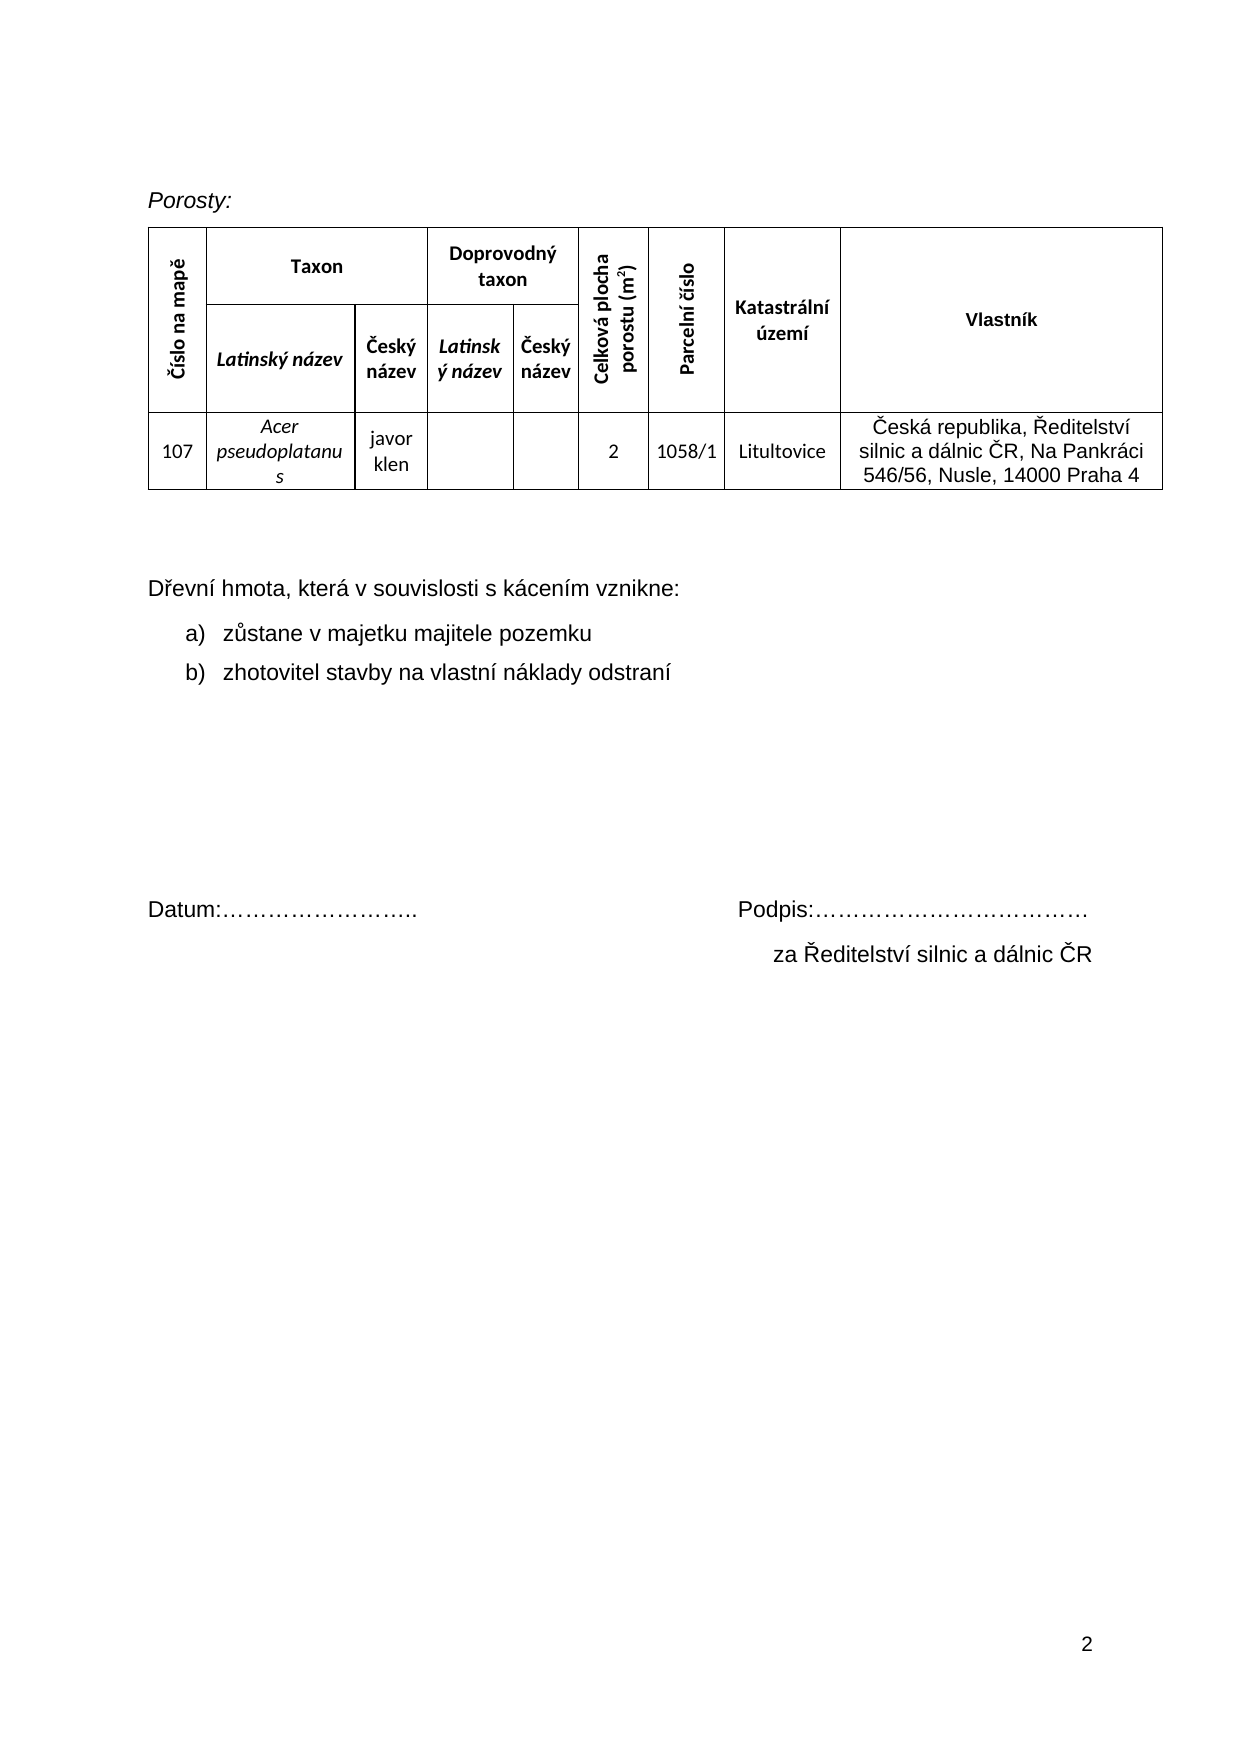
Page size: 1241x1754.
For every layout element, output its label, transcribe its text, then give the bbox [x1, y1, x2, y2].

table_cell Česká republika, Ředitelství silnic a dálnic ČR, Na Pankráci 546/56, Nusle, 14000 Praha 4 [841, 413, 1162, 489]
table_cell Acer pseudoplatanus [207, 413, 354, 489]
table_header Taxon [207, 228, 427, 304]
table_cell Latinský název [207, 305, 354, 412]
table_cell [514, 413, 578, 489]
list zůstane v majetku majitele pozemku [185, 620, 1093, 646]
table_cell 1058/1 [649, 413, 724, 489]
table_cell [428, 413, 513, 489]
text Porosty: [148, 187, 1093, 213]
table_header Parcelní číslo [649, 228, 724, 412]
table_cell Český název [356, 305, 427, 412]
list zhotovitel stavby na vlastní náklady odstraní [185, 659, 1093, 686]
text za Ředitelství silnic a dálnic ČR [148, 941, 1093, 967]
table_cell Latinský název [428, 305, 513, 412]
table_header Vlastník [841, 228, 1162, 412]
text Dřevní hmota, která v souvislosti s kácením vznikne: [148, 575, 1093, 601]
table_header Číslo na mapě [149, 228, 206, 412]
table_cell 107 [149, 413, 206, 489]
table_header Katastrální území [725, 228, 840, 412]
table_cell Český název [514, 305, 578, 412]
table_header Doprovodný taxon [428, 228, 578, 304]
table_cell 2 [579, 413, 648, 489]
table_cell Litultovice [725, 413, 840, 489]
table_cell javor klen [356, 413, 427, 489]
text Datum:…………………….. Podpis:……………………………… [148, 896, 1093, 922]
table_header Celková plocha porostu (m2) [579, 228, 648, 412]
